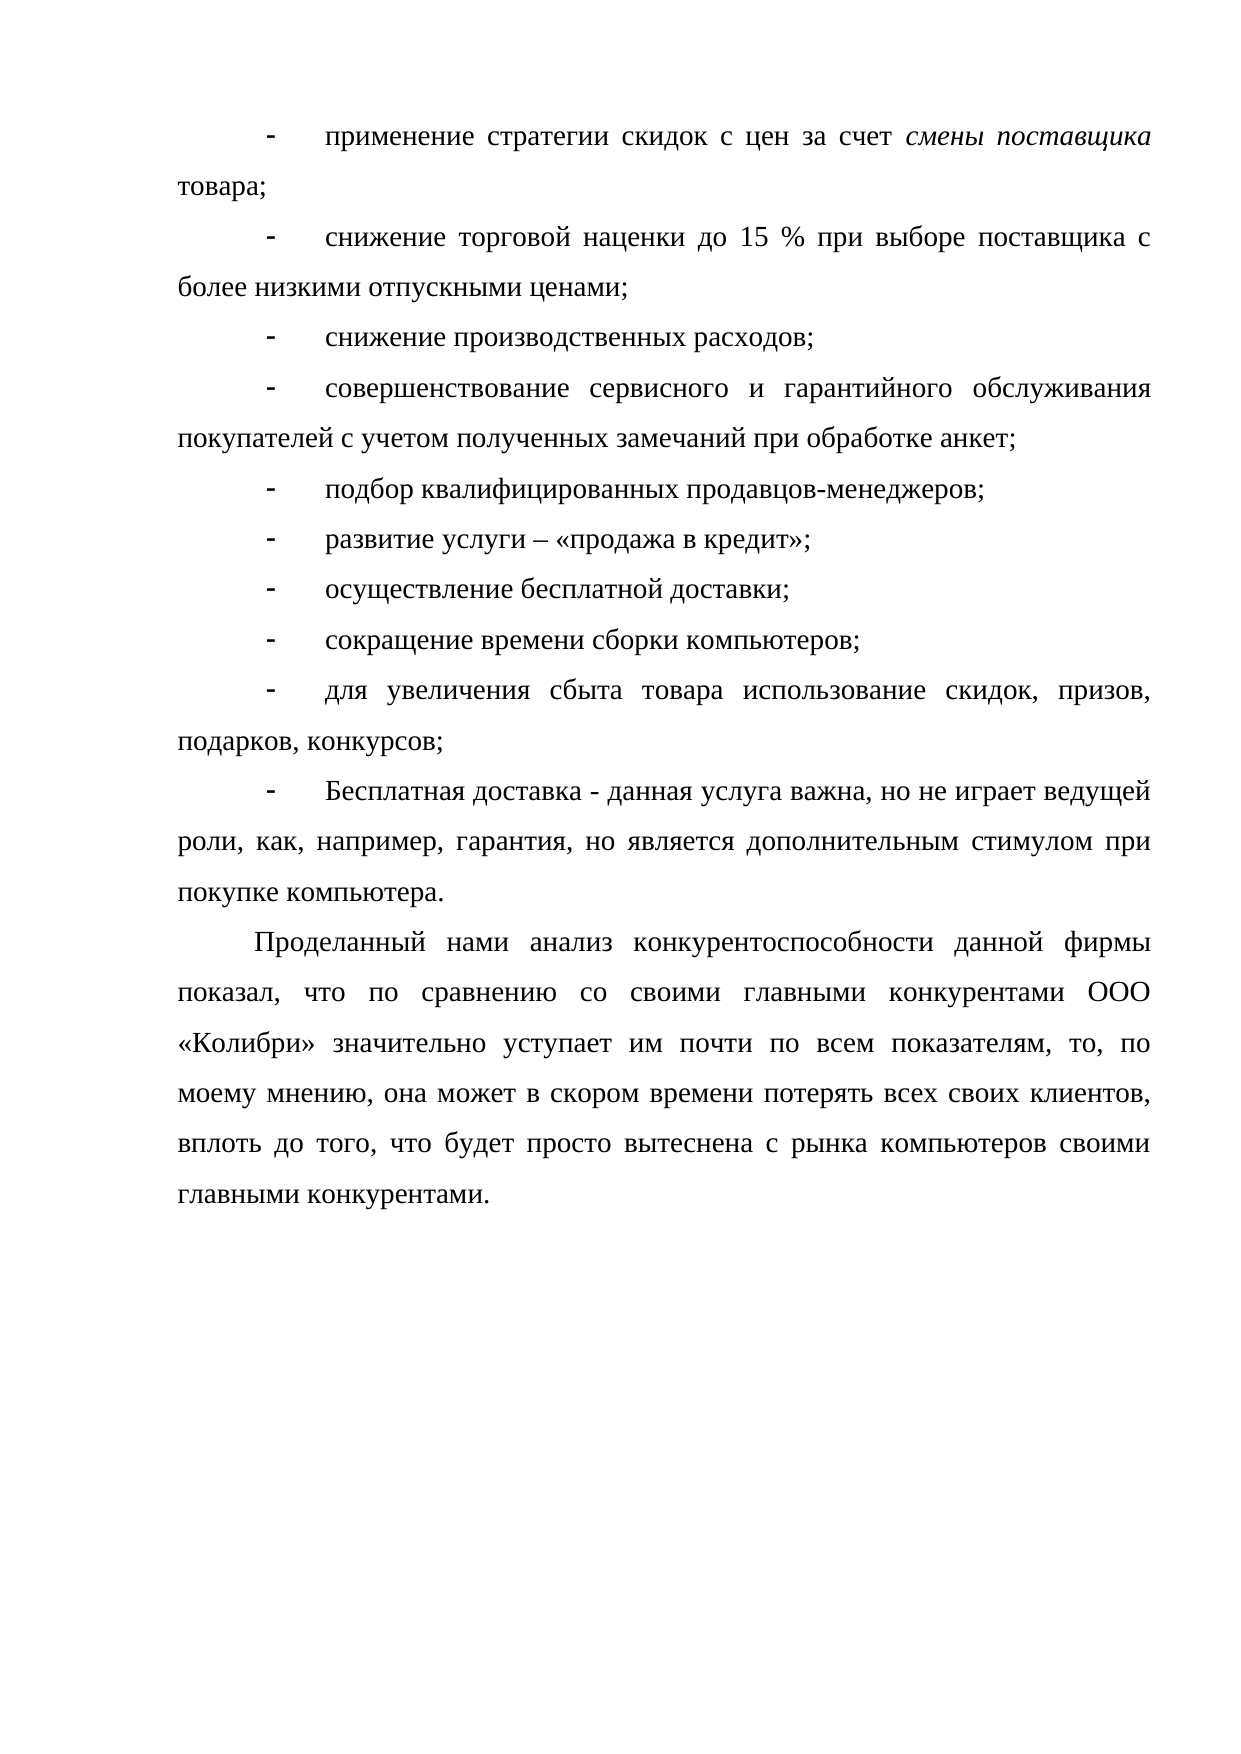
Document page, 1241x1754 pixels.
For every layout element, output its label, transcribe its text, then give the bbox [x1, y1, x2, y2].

list сокращение времени сборки компьютеров; [177, 622, 1152, 656]
list снижение производственных расходов; [177, 319, 1152, 353]
list осуществление бесплатной доставки; [177, 572, 1152, 605]
list развитие услуги – «продажа в кредит»; [177, 521, 1152, 555]
list для увеличения сбыта товара использование скидок, призов, подарков, конкурсов; [177, 672, 1152, 756]
text Проделанный нами анализ конкурентоспособности данной фирмы показал, что по сравнению со своими главными конкурентами ООО «Колибри» значительно уступает им почти по всем показателям, то, по моему мнению, она может в скором времени потерять всех своих клиентов, вплоть до того, что будет просто вытеснена с рынка компьютеров своими главными конкурентами. [177, 924, 1152, 1209]
list подбор квалифицированных продавцов-менеджеров; [177, 471, 1152, 504]
list применение стратегии скидок с цен за счет смены поставщика товара; [177, 118, 1152, 202]
list снижение торговой наценки до 15 % при выборе поставщика с более низкими отпускными ценами; [177, 219, 1152, 303]
list совершенствование сервисного и гарантийного обслуживания покупателей с учетом полученных замечаний при обработке анкет; [177, 370, 1152, 454]
list Бесплатная доставка - данная услуга важна, но не играет ведущей роли, как, например, гарантия, но является дополнительным стимулом при покупке компьютера. [177, 773, 1152, 907]
